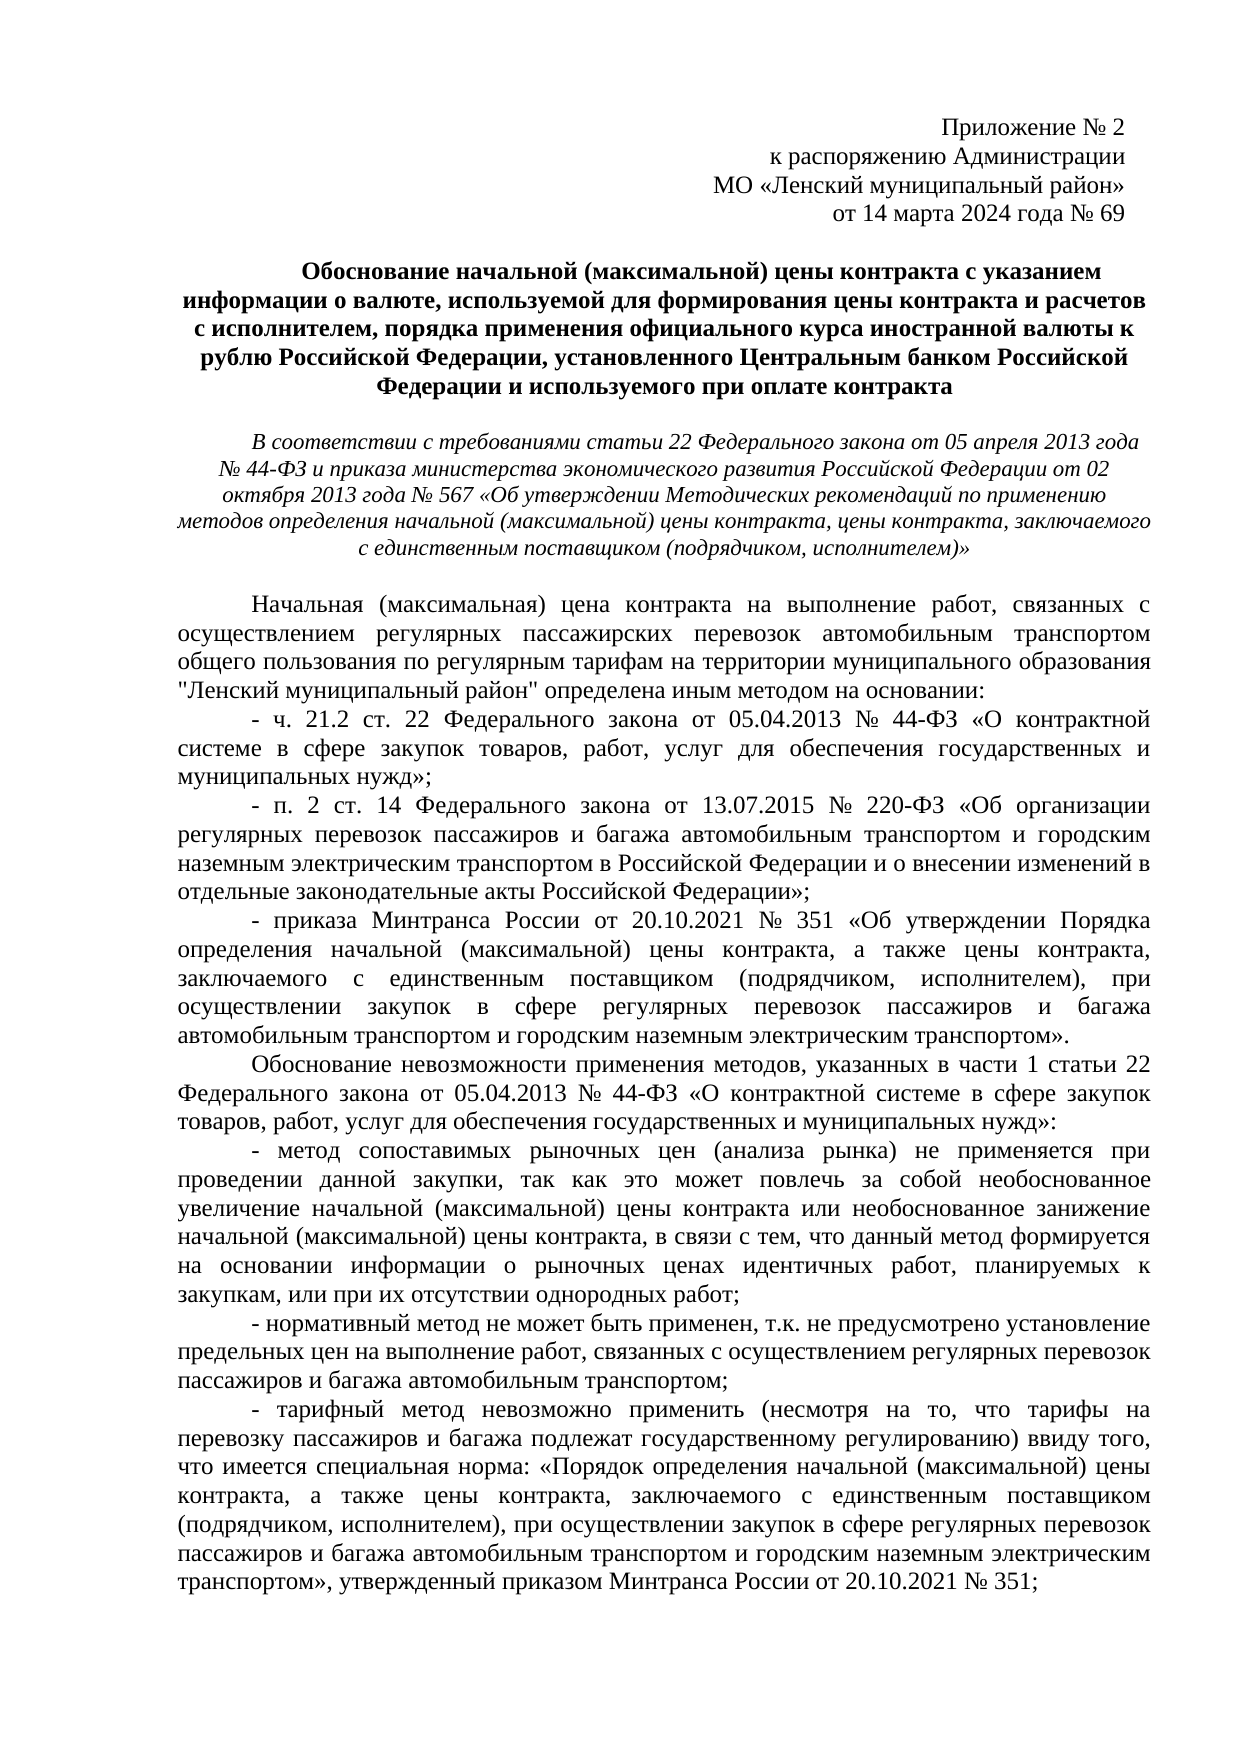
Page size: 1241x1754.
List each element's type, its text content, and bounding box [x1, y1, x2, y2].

text МО «Ленский муниципальный район» [177, 170, 1125, 198]
text В соответствии с требованиями статьи 22 Федерального закона от 05 апреля 2013 года № 44-ФЗ и приказа министерства экономического развития Российской Федерации от 02 октября 2013 года № 567 «Об утверждении Методических рекомендаций по применению методов определения начальной (максимальной) цены контракта, цены контракта, заключаемого с единственным поставщиком (подрядчиком, исполнителем)» [177, 428, 1152, 560]
text - ч. 21.2 ст. 22 Федерального закона от 05.04.2013 № 44-ФЗ «О контрактной системе в сфере закупок товаров, работ, услуг для обеспечения государственных и муниципальных нужд»; [177, 704, 1152, 790]
text - метод сопоставимых рыночных цен (анализа рынка) не применяется при проведении данной закупки, так как это может повлечь за собой необоснованное увеличение начальной (максимальной) цены контракта или необоснованное занижение начальной (максимальной) цены контракта, в связи с тем, что данный метод формируется на основании информации о рыночных ценах идентичных работ, планируемых к закупкам, или при их отсутствии однородных работ; [177, 1135, 1152, 1308]
text - п. 2 ст. 14 Федерального закона от 13.07.2015 № 220-ФЗ «Об организации регулярных перевозок пассажиров и багажа автомобильным транспортом и городским наземным электрическим транспортом в Российской Федерации и о внесении изменений в отдельные законодательные акты Российской Федерации»; [177, 790, 1152, 905]
text от 14 марта 2024 года № 69 [177, 198, 1125, 227]
text - приказа Минтранса России от 20.10.2021 № 351 «Об утверждении Порядка определения начальной (максимальной) цены контракта, а также цены контракта, заключаемого с единственным поставщиком (подрядчиком, исполнителем), при осуществлении закупок в сфере регулярных перевозок пассажиров и багажа автомобильным транспортом и городским наземным электрическим транспортом». [177, 905, 1152, 1049]
text Обоснование невозможности применения методов, указанных в части 1 статьи 22 Федерального закона от 05.04.2013 № 44-ФЗ «О контрактной системе в сфере закупок товаров, работ, услуг для обеспечения государственных и муниципальных нужд»: [177, 1049, 1152, 1135]
text Обоснование начальной (максимальной) цены контракта с указанием информации о валюте, используемой для формирования цены контракта и расчетов с исполнителем, порядка применения официального курса иностранной валюты к рублю Российской Федерации, установленного Центральным банком Российской Федерации и используемого при оплате контракта [177, 256, 1152, 400]
text Начальная (максимальная) цена контракта на выполнение работ, связанных с осуществлением регулярных пассажирских перевозок автомобильным транспортом общего пользования по регулярным тарифам на территории муниципального образования "Ленский муниципальный район" определена иным методом на основании: [177, 589, 1152, 704]
text к распоряжению Администрации [177, 141, 1125, 170]
text Приложение № 2 [177, 112, 1125, 141]
text - нормативный метод не может быть применен, т.к. не предусмотрено установление предельных цен на выполнение работ, связанных с осуществлением регулярных перевозок пассажиров и багажа автомобильным транспортом; [177, 1308, 1152, 1394]
text - тарифный метод невозможно применить (несмотря на то, что тарифы на перевозку пассажиров и багажа подлежат государственному регулированию) ввиду того, что имеется специальная норма: «Порядок определения начальной (максимальной) цены контракта, а также цены контракта, заключаемого с единственным поставщиком (подрядчиком, исполнителем), при осуществлении закупок в сфере регулярных перевозок пассажиров и багажа автомобильным транспортом и городским наземным электрическим транспортом», утвержденный приказом Минтранса России от 20.10.2021 № 351; [177, 1394, 1152, 1595]
